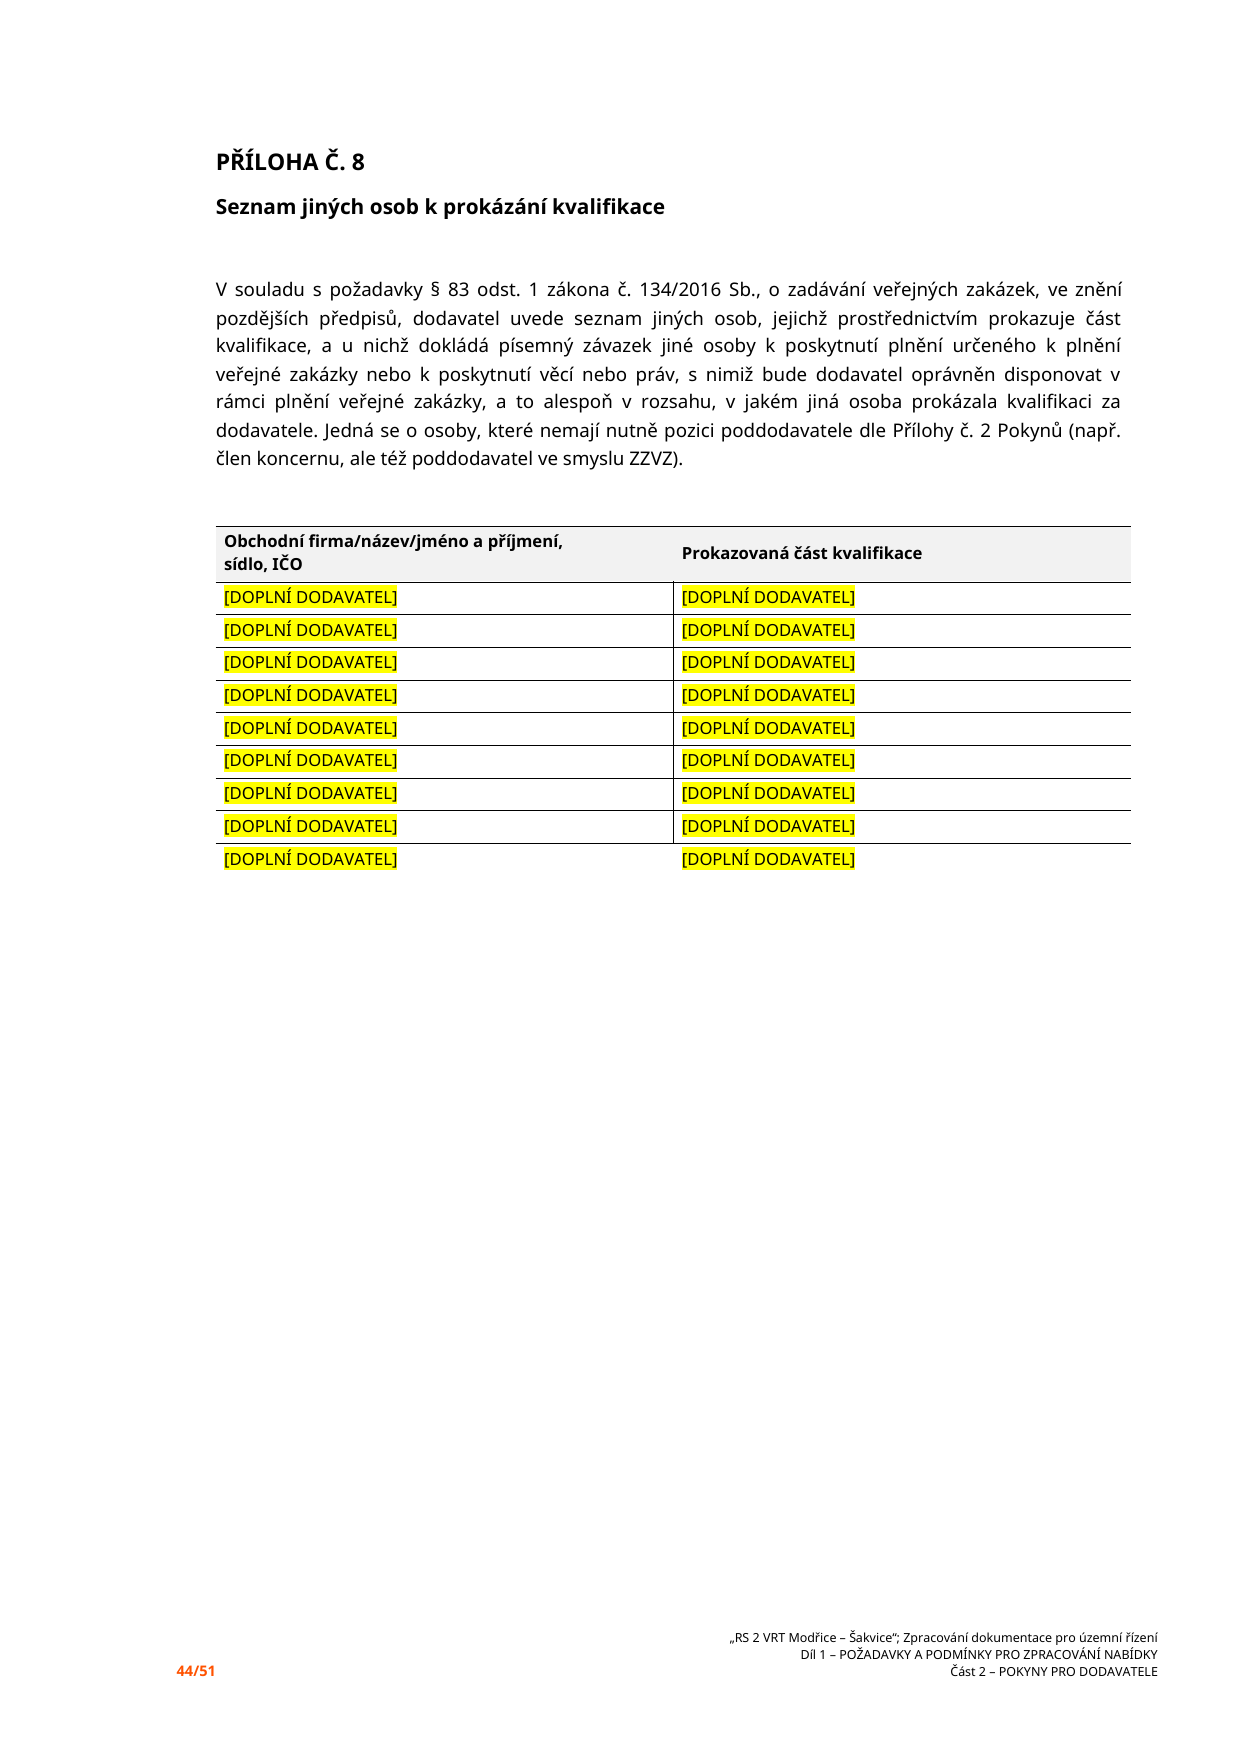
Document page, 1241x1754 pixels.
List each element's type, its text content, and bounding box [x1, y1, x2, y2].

table_cell [DOPLNÍ DODAVATEL] [216, 713, 673, 745]
table_cell [DOPLNÍ DODAVATEL] [216, 779, 673, 810]
table_cell [DOPLNÍ DODAVATEL] [673, 844, 1131, 876]
table_cell [DOPLNÍ DODAVATEL] [674, 583, 1131, 614]
table_cell [DOPLNÍ DODAVATEL] [674, 746, 1131, 778]
table_cell [DOPLNÍ DODAVATEL] [674, 779, 1131, 810]
table_cell [DOPLNÍ DODAVATEL] [216, 811, 673, 843]
table_cell [DOPLNÍ DODAVATEL] [216, 746, 673, 778]
table_cell [DOPLNÍ DODAVATEL] [216, 681, 673, 712]
table_cell [DOPLNÍ DODAVATEL] [674, 648, 1131, 679]
text V souladu s požadavky § 83 odst. 1 zákona č. 134/2016 Sb., o zadávání veřejných zakázek, ve znění pozdějších předpisů, dodavatel uvede seznam jiných osob, jejichž prostřednictvím prokazuje část kvalifikace, a u nichž dokládá písemný závazek jiné osoby k poskytnutí plnění určeného k plnění veřejné zakázky nebo k poskytnutí věcí nebo práv, s nimiž bude dodavatel oprávněn disponovat v rámci plnění veřejné zakázky, a to alespoň v rozsahu, v jakém jiná osoba prokázala kvalifikaci za dodavatele. Jedná se o osoby, které nemají nutně pozici poddodavatele dle Přílohy č. 2 Pokynů (např. člen koncernu, ale též poddodavatel ve smyslu ZZVZ). [216, 277, 1122, 470]
table_cell [DOPLNÍ DODAVATEL] [674, 681, 1131, 712]
text Příloha č. 8 [216, 146, 1122, 177]
table_cell [DOPLNÍ DODAVATEL] [674, 615, 1131, 647]
table_cell [DOPLNÍ DODAVATEL] [674, 811, 1131, 843]
table_cell [DOPLNÍ DODAVATEL] [216, 844, 673, 876]
table_cell [DOPLNÍ DODAVATEL] [674, 713, 1131, 745]
table_cell [DOPLNÍ DODAVATEL] [216, 583, 673, 614]
table_cell [DOPLNÍ DODAVATEL] [216, 615, 673, 647]
table_cell [DOPLNÍ DODAVATEL] [216, 648, 673, 679]
table_header Prokazovaná část kvalifikace [673, 527, 1131, 581]
text Seznam jiných osob k prokázání kvalifikace [216, 192, 1122, 221]
table_header Obchodní firma/název/jméno a příjmení, sídlo, IČO [216, 527, 673, 581]
